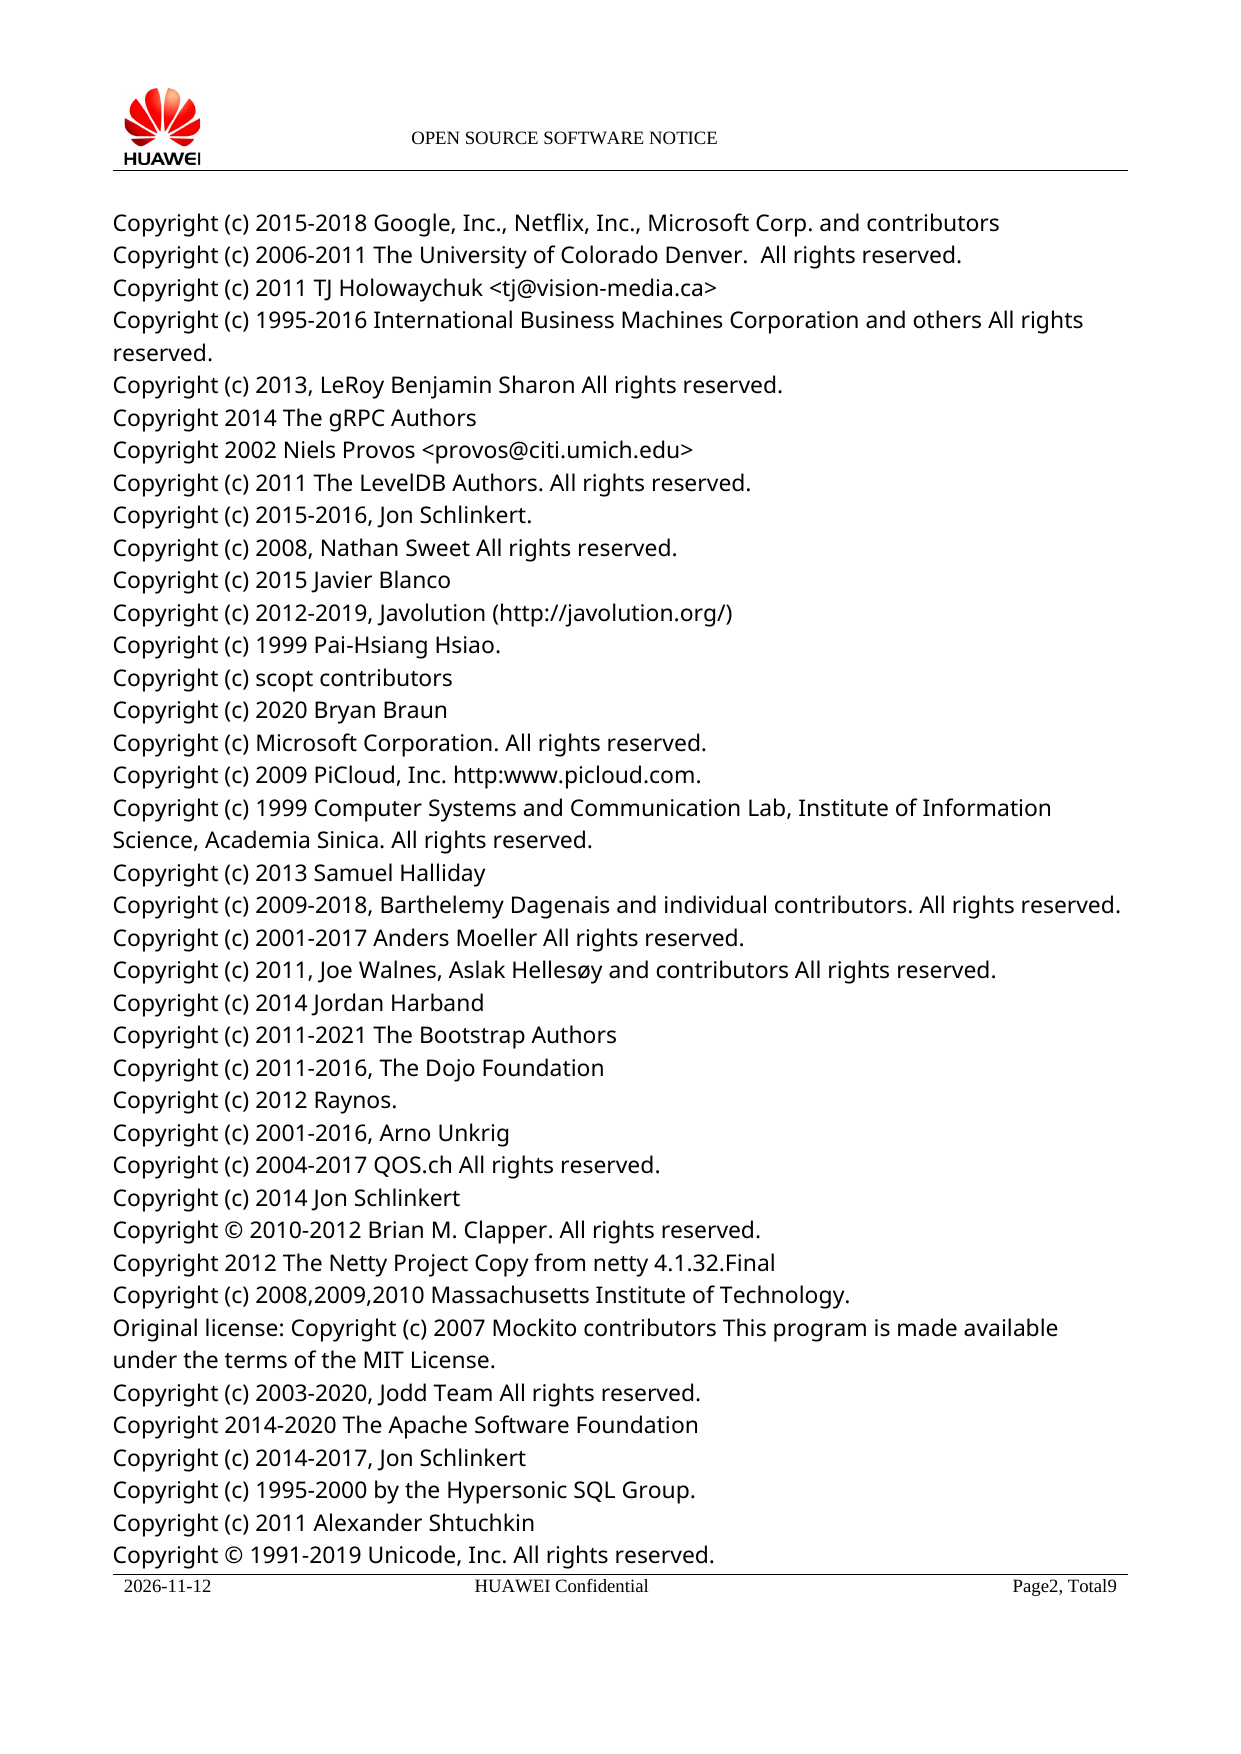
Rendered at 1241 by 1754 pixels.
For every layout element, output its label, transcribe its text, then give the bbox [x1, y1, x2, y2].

picture [124, 88, 201, 165]
